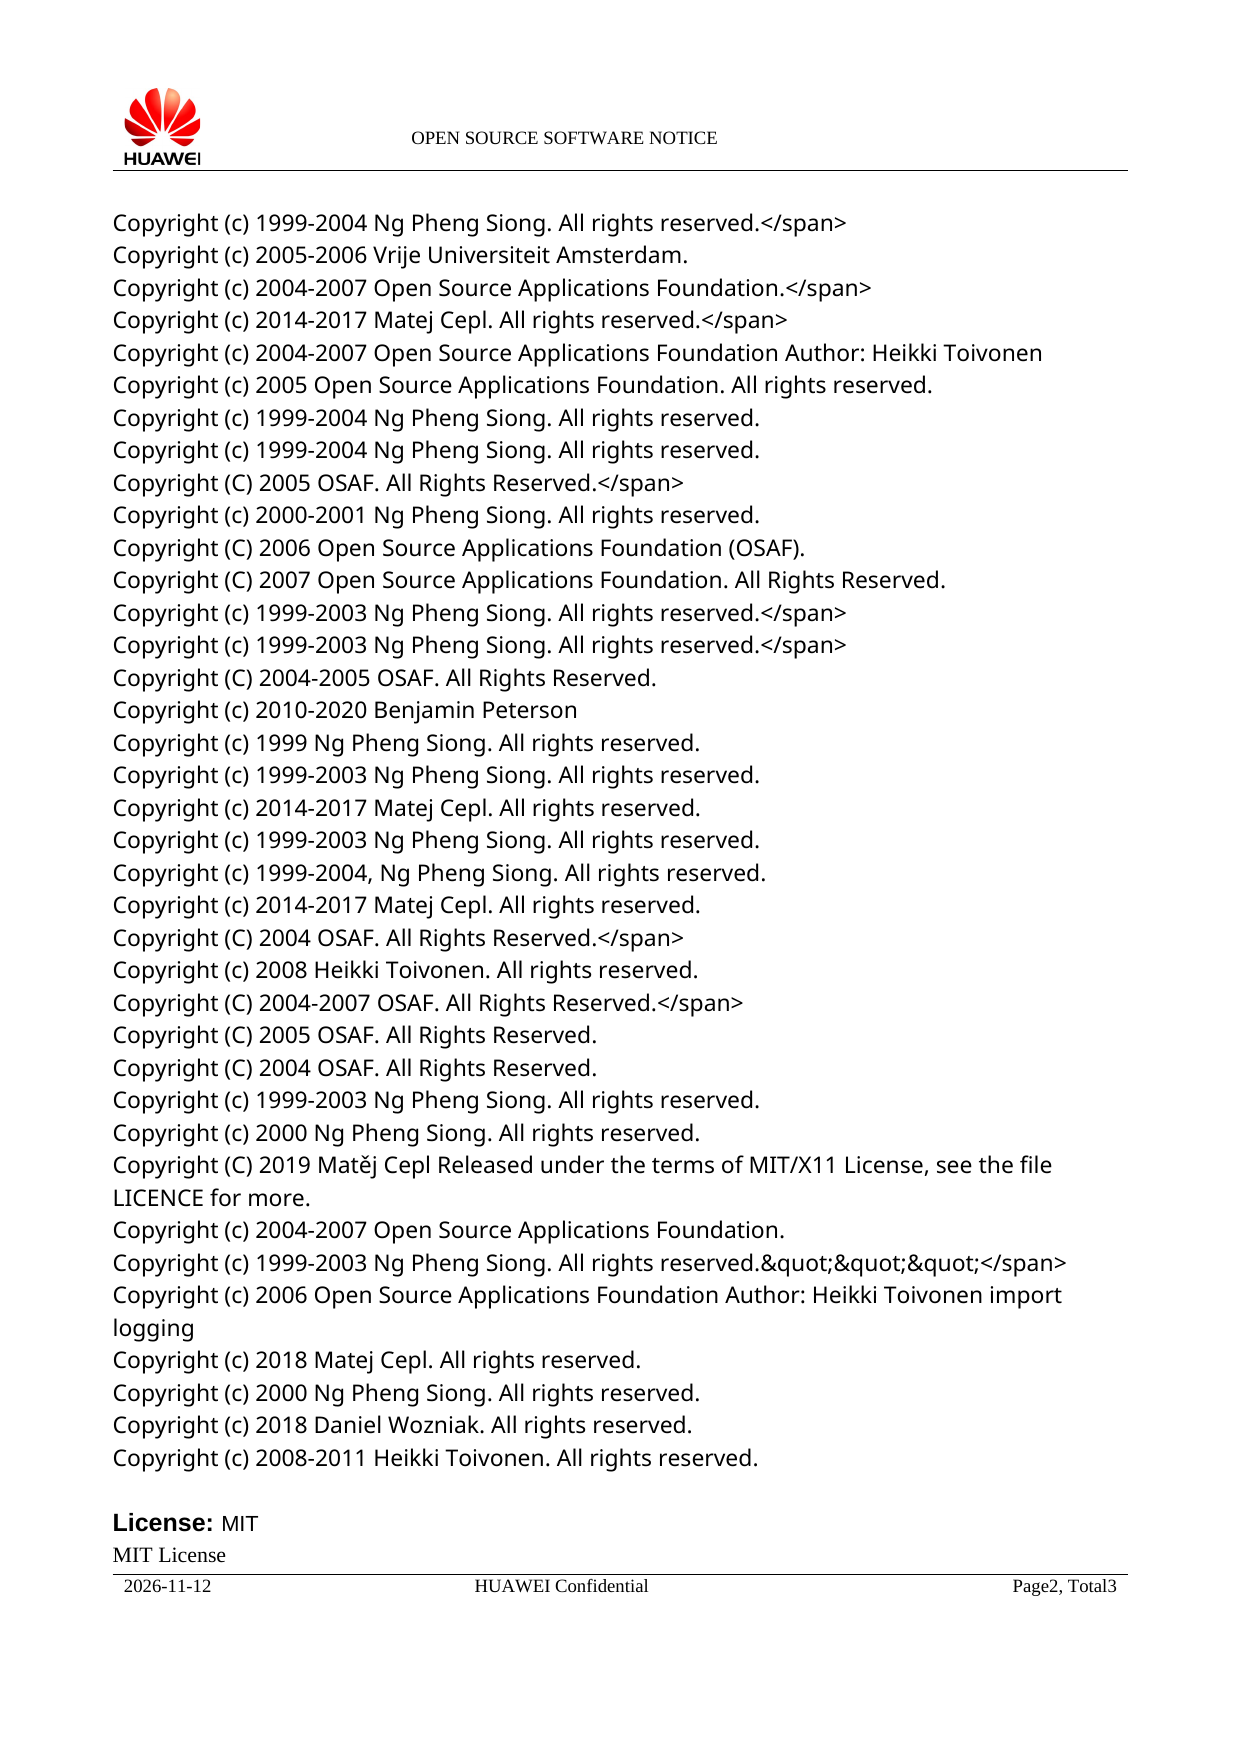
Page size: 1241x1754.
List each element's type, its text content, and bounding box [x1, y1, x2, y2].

text License: MIT [112, 1506, 1128, 1539]
text Copyright (c) 1999-2004 Ng Pheng Siong. All rights reserved.</span> Copyright (c) 2005-2006 Vrije Universiteit Amsterdam. Copyright (c) 2004-2007 Open Source Applications Foundation.</span> Copyright (c) 2014-2017 Matej Cepl. All rights reserved.</span> Copyright (c) 2004-2007 Open Source Applications Foundation Author: Heikki Toivonen Copyright (c) 2005 Open Source Applications Foundation. All rights reserved. Copyright (c) 1999-2004 Ng Pheng Siong. All rights reserved. Copyright (c) 1999-2004 Ng Pheng Siong. All rights reserved. Copyright (C) 2005 OSAF. All Rights Reserved.</span> Copyright (c) 2000-2001 Ng Pheng Siong. All rights reserved. Copyright (C) 2006 Open Source Applications Foundation (OSAF). Copyright (C) 2007 Open Source Applications Foundation. All Rights Reserved. Copyright (c) 1999-2003 Ng Pheng Siong. All rights reserved.</span> Copyright (c) 1999-2003 Ng Pheng Siong. All rights reserved.</span> Copyright (C) 2004-2005 OSAF. All Rights Reserved. Copyright (c) 2010-2020 Benjamin Peterson Copyright (c) 1999 Ng Pheng Siong. All rights reserved. Copyright (c) 1999-2003 Ng Pheng Siong. All rights reserved. Copyright (c) 2014-2017 Matej Cepl. All rights reserved. Copyright (c) 1999-2003 Ng Pheng Siong. All rights reserved. Copyright (c) 1999-2004, Ng Pheng Siong. All rights reserved. Copyright (c) 2014-2017 Matej Cepl. All rights reserved. Copyright (C) 2004 OSAF. All Rights Reserved.</span> Copyright (c) 2008 Heikki Toivonen. All rights reserved. Copyright (C) 2004-2007 OSAF. All Rights Reserved.</span> Copyright (C) 2005 OSAF. All Rights Reserved. Copyright (C) 2004 OSAF. All Rights Reserved. Copyright (c) 1999-2003 Ng Pheng Siong. All rights reserved. Copyright (c) 2000 Ng Pheng Siong. All rights reserved. Copyright (C) 2019 Matěj Cepl Released under the terms of MIT/X11 License, see the file LICENCE for more. Copyright (c) 2004-2007 Open Source Applications Foundation. Copyright (c) 1999-2003 Ng Pheng Siong. All rights reserved.&quot;&quot;&quot;</span> Copyright (c) 2006 Open Source Applications Foundation Author: Heikki Toivonen import logging Copyright (c) 2018 Matej Cepl. All rights reserved. Copyright (c) 2000 Ng Pheng Siong. All rights reserved. Copyright (c) 2018 Daniel Wozniak. All rights reserved. Copyright (c) 2008-2011 Heikki Toivonen. All rights reserved. [112, 206, 1128, 1506]
picture [124, 88, 201, 165]
